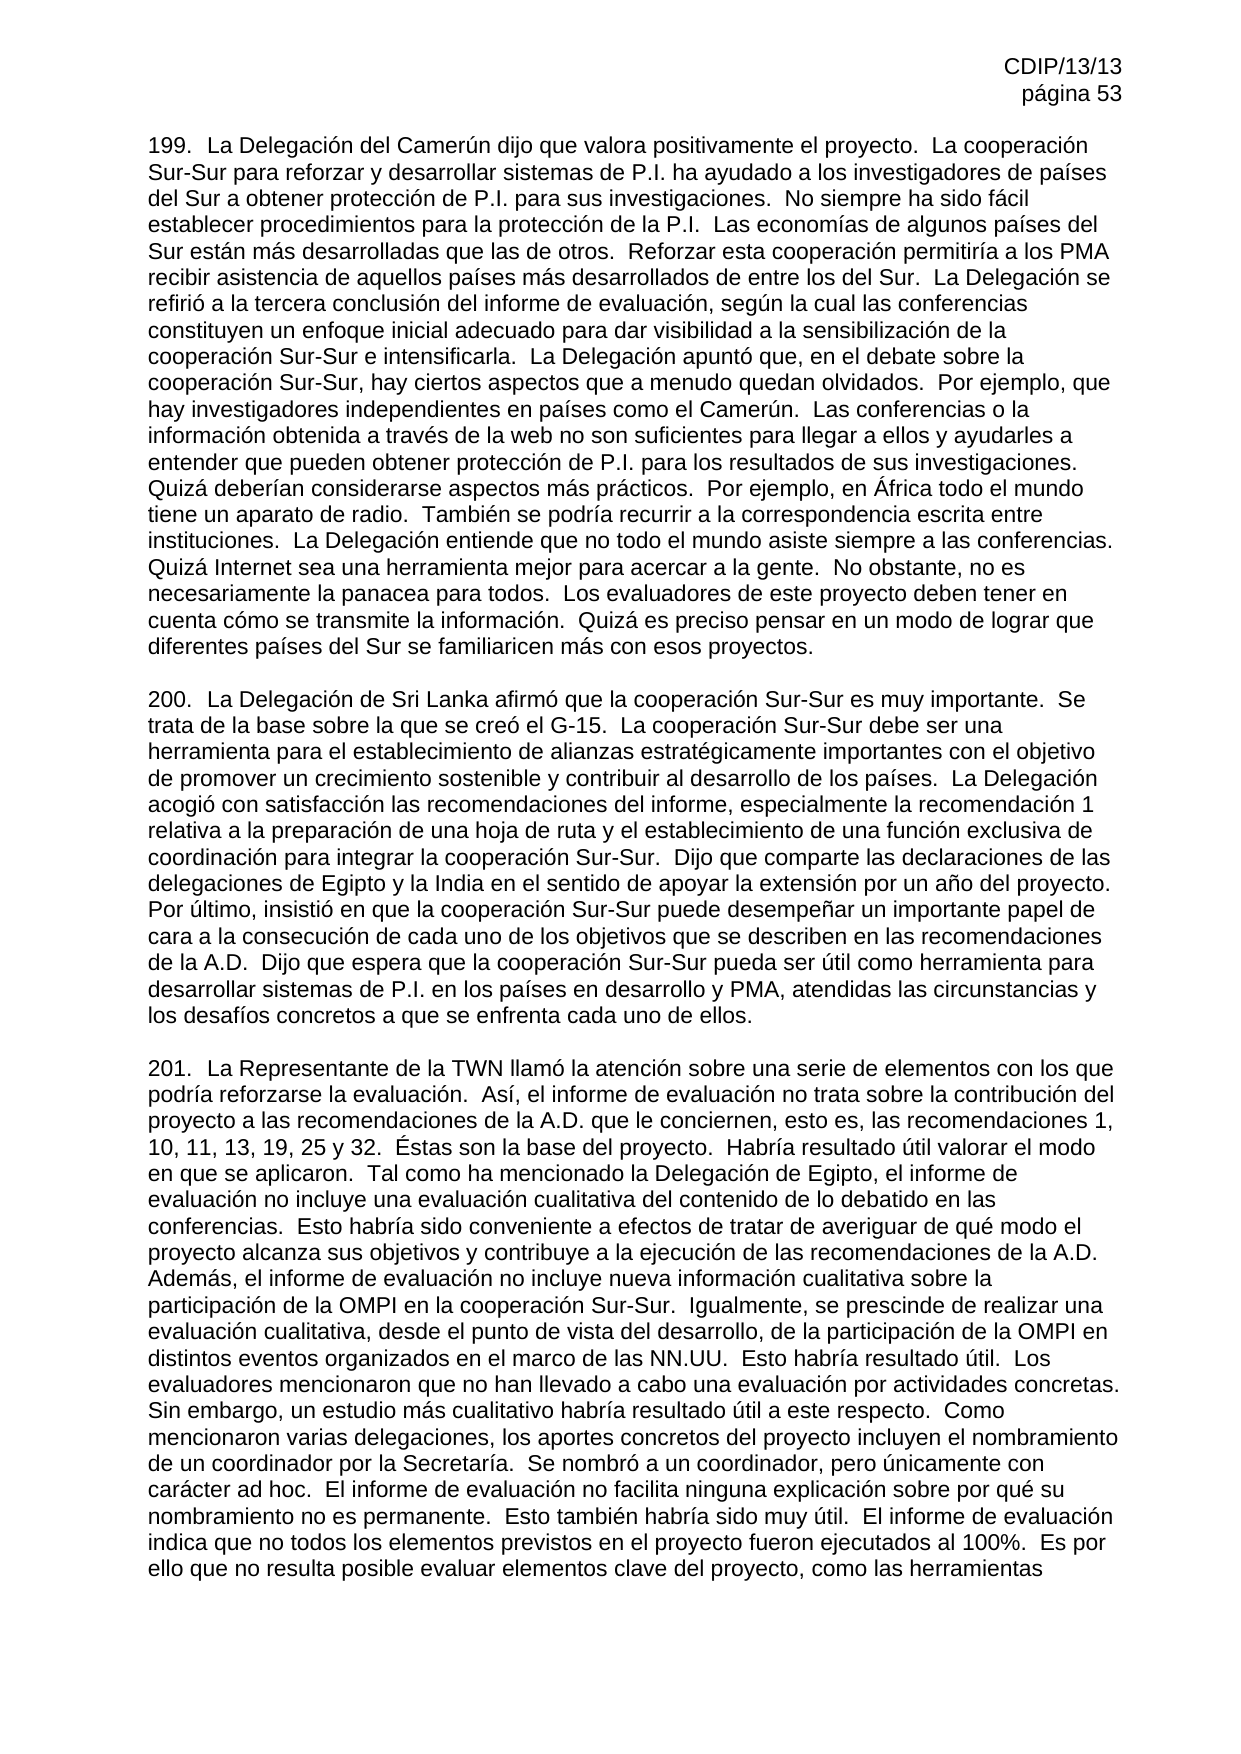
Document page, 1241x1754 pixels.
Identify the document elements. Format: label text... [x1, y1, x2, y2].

list La Delegación del Camerún dijo que valora positivamente el proyecto. La cooperación Sur-Sur para reforzar y desarrollar sistemas de P.I. ha ayudado a los investigadores de países del Sur a obtener protección de P.I. para sus investigaciones. No siempre ha sido fácil establecer procedimientos para la protección de la P.I. Las economías de algunos países del Sur están más desarrolladas que las de otros. Reforzar esta cooperación permitiría a los PMA recibir asistencia de aquellos países más desarrollados de entre los del Sur. La Delegación se refirió a la tercera conclusión del informe de evaluación, según la cual las conferencias constituyen un enfoque inicial adecuado para dar visibilidad a la sensibilización de la cooperación Sur-Sur e intensificarla. La Delegación apuntó que, en el debate sobre la cooperación Sur-Sur, hay ciertos aspectos que a menudo quedan olvidados. Por ejemplo, que hay investigadores independientes en países como el Camerún. Las conferencias o la información obtenida a través de la web no son suficientes para llegar a ellos y ayudarles a entender que pueden obtener protección de P.I. para los resultados de sus investigaciones. Quizá deberían considerarse aspectos más prácticos. Por ejemplo, en África todo el mundo tiene un aparato de radio. También se podría recurrir a la correspondencia escrita entre instituciones. La Delegación entiende que no todo el mundo asiste siempre a las conferencias. Quizá Internet sea una herramienta mejor para acercar a la gente. No obstante, no es necesariamente la panacea para todos. Los evaluadores de este proyecto deben tener en cuenta cómo se transmite la información. Quizá es preciso pensar en un modo de lograr que diferentes países del Sur se familiaricen más con esos proyectos. [148, 132, 1122, 659]
list La Delegación de Sri Lanka afirmó que la cooperación Sur-Sur es muy importante. Se trata de la base sobre la que se creó el G-15. La cooperación Sur-Sur debe ser una herramienta para el establecimiento de alianzas estratégicamente importantes con el objetivo de promover un crecimiento sostenible y contribuir al desarrollo de los países. La Delegación acogió con satisfacción las recomendaciones del informe, especialmente la recomendación 1 relativa a la preparación de una hoja de ruta y el establecimiento de una función exclusiva de coordinación para integrar la cooperación Sur-Sur. Dijo que comparte las declaraciones de las delegaciones de Egipto y la India en el sentido de apoyar la extensión por un año del proyecto. Por último, insistió en que la cooperación Sur-Sur puede desempeñar un importante papel de cara a la consecución de cada uno de los objetivos que se describen en las recomendaciones de la A.D. Dijo que espera que la cooperación Sur-Sur pueda ser útil como herramienta para desarrollar sistemas de P.I. en los países en desarrollo y PMA, atendidas las circunstancias y los desafíos concretos a que se enfrenta cada uno de ellos. [148, 686, 1122, 1028]
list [148, 1054, 1122, 1582]
